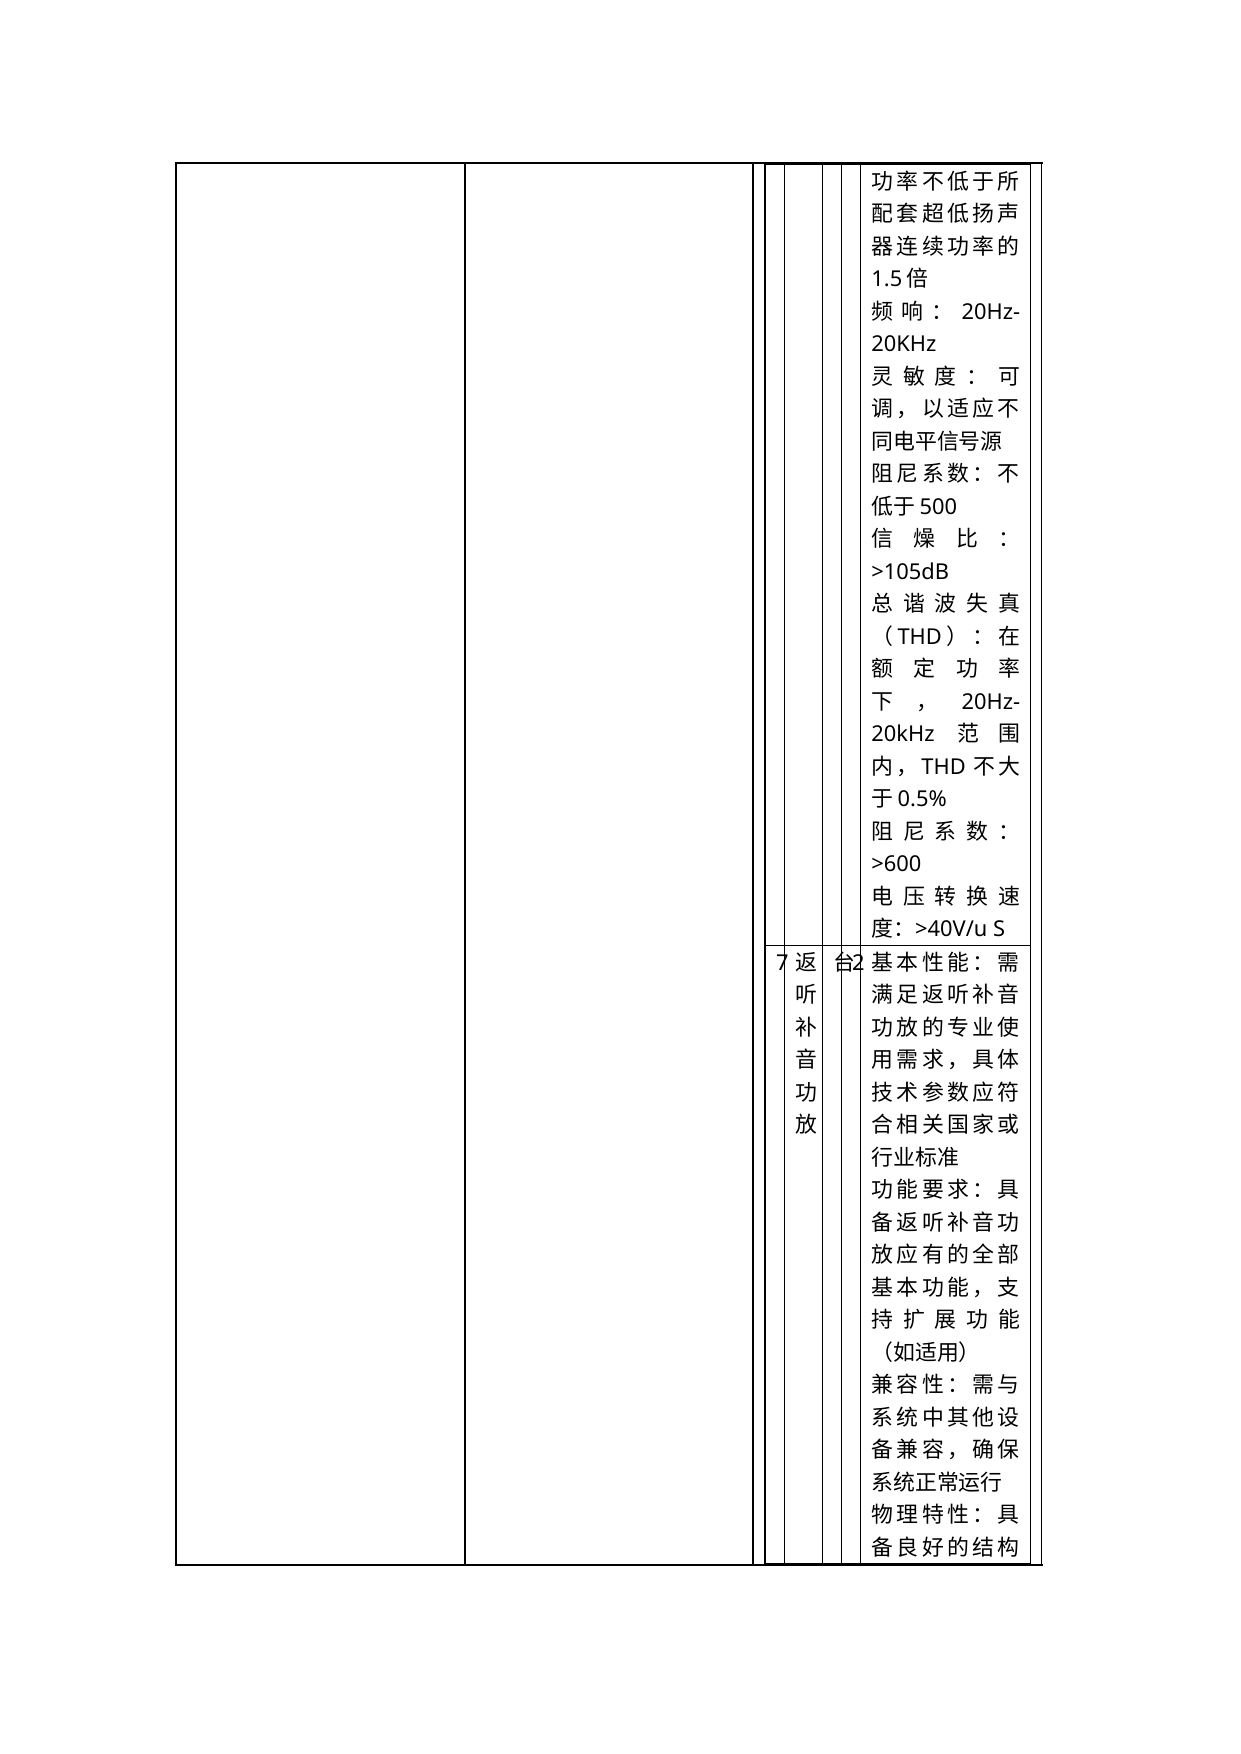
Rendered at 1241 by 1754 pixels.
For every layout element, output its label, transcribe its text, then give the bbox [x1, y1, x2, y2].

table_cell [785, 946, 822, 1563]
table_cell 2 [177, 164, 464, 1564]
table_cell [766, 946, 784, 1563]
table_cell [823, 946, 841, 1563]
table_cell [766, 165, 784, 945]
table_cell [823, 165, 841, 945]
table_cell [842, 165, 860, 945]
table_cell [1031, 164, 1041, 1564]
table_cell [861, 165, 1030, 945]
table_cell [754, 164, 764, 1564]
table_cell [861, 946, 1030, 1563]
table_cell [466, 164, 752, 1564]
table_cell [842, 946, 860, 1563]
table_cell [785, 165, 822, 945]
